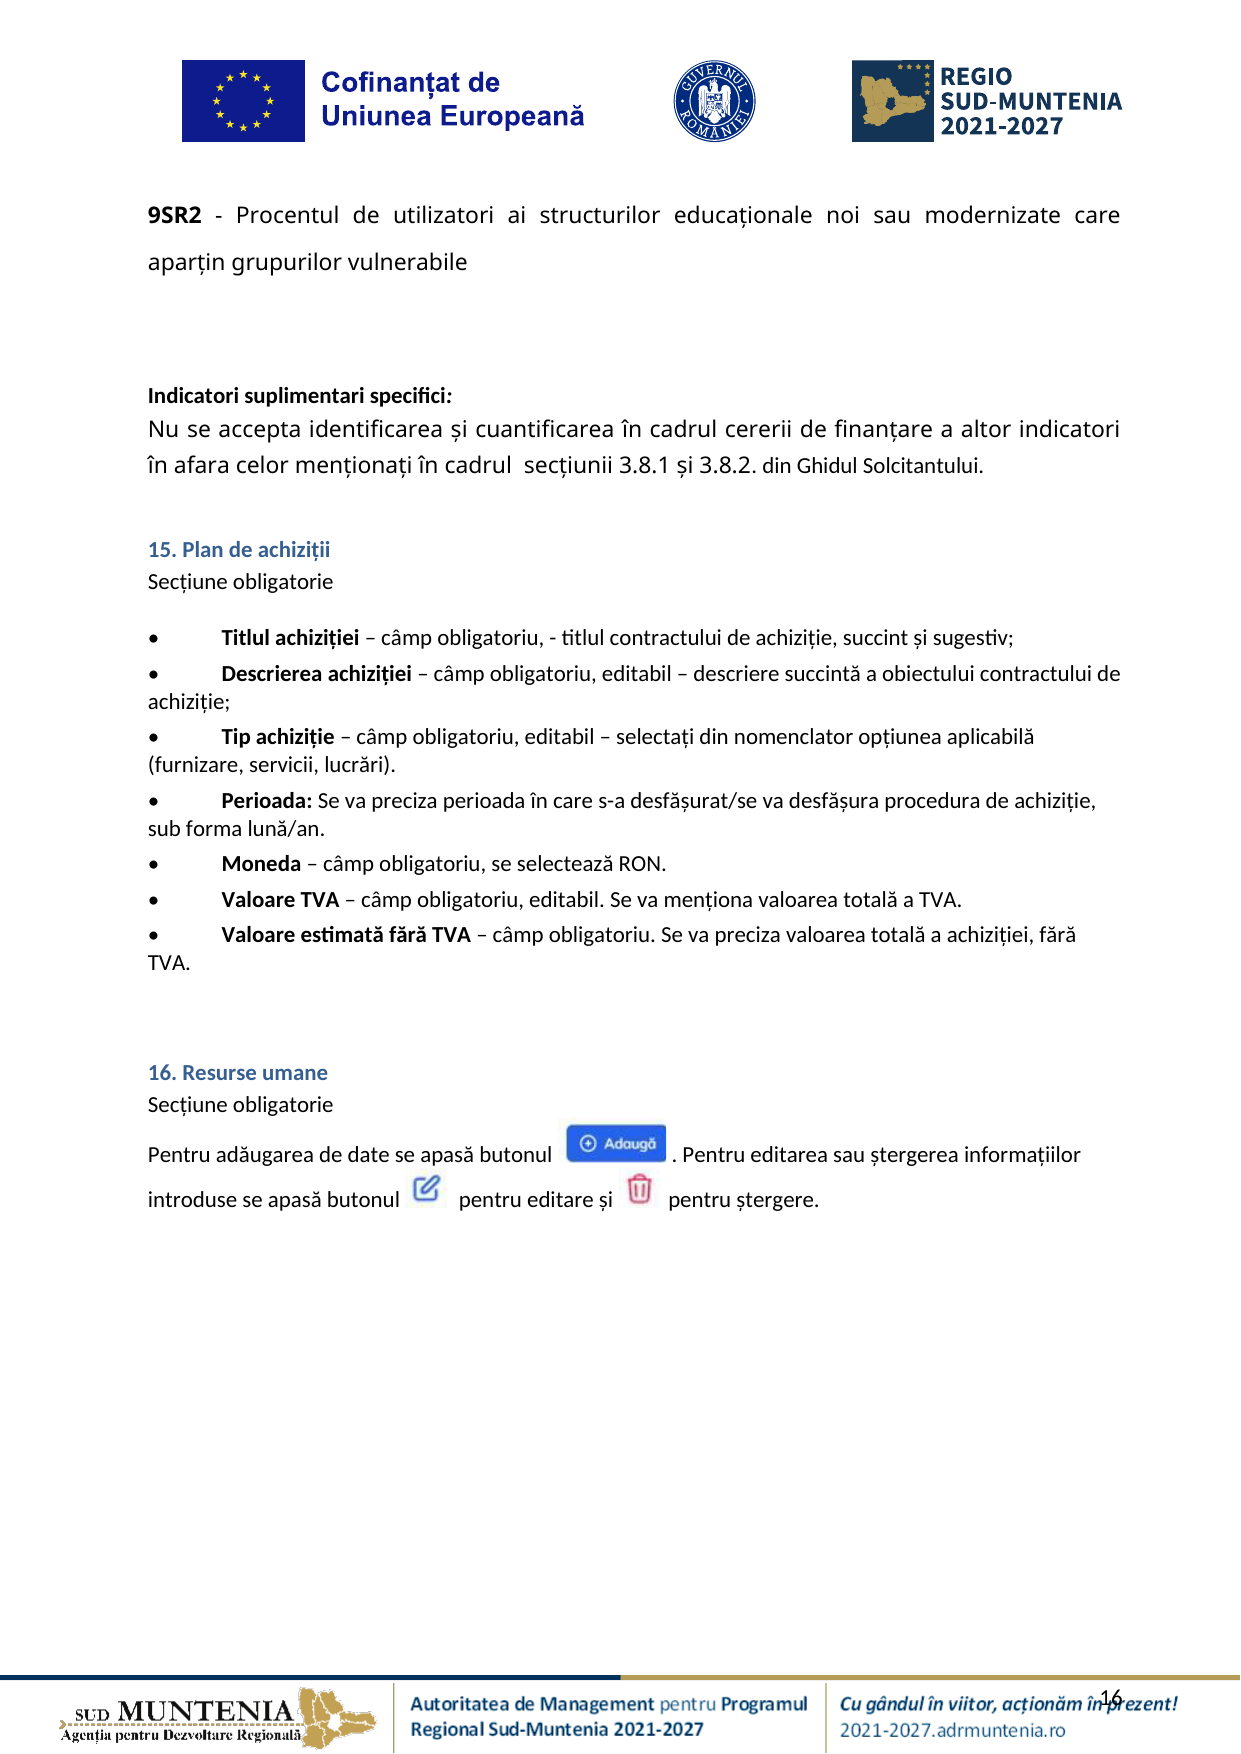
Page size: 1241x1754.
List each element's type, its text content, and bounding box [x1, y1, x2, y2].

text Secțiune obligatorie [148, 567, 1122, 596]
text Pentru adăugarea de date se apasă butonul . Pentru editarea sau ștergerea informațiilor introduse se apasă butonul pentru editare și pentru ștergere. [148, 1118, 1122, 1213]
subtitle 15. Plan de achiziții [148, 535, 1122, 563]
list Perioada: Se va preciza perioada în care s-a desfășurat/se va desfășura procedura de achiziție, sub forma lună/an. [148, 786, 1122, 842]
text Secțiune obligatorie [148, 1091, 1122, 1118]
text Indicatori suplimentari specifici: [148, 381, 1122, 409]
list Moneda – câmp obligatoriu, se selectează RON. [148, 849, 1122, 877]
text Nu se accepta identificarea și cuantificarea în cadrul cererii de finanțare a altor indicatori în afara celor menționați în cadrul secțiunii 3.8.1 și 3.8.2. din Ghidul Solcitantului. [148, 413, 1122, 481]
list Valoare TVA – câmp obligatoriu, editabil. Se va menționa valoarea totală a TVA. [148, 885, 1122, 913]
list Titlul achiziției – câmp obligatoriu, - titlul contractului de achiziție, succint și sugestiv; [148, 623, 1122, 652]
text 9SR2 - Procentul de utilizatori ai structurilor educaționale noi sau modernizate care aparțin grupurilor vulnerabile [148, 199, 1122, 277]
list Valoare estimată fără TVA – câmp obligatoriu. Se va preciza valoarea totală a achiziției, fără TVA. [148, 920, 1122, 976]
picture [0, 1675, 1241, 1754]
list Descrierea achiziției – câmp obligatoriu, editabil – descriere succintă a obiectului contractului de achiziție; [148, 659, 1122, 715]
subtitle 16. Resurse umane [148, 1058, 1122, 1086]
list Tip achiziție – câmp obligatoriu, editabil – selectați din nomenclator opțiunea aplicabilă (furnizare, servicii, lucrări). [148, 722, 1122, 778]
